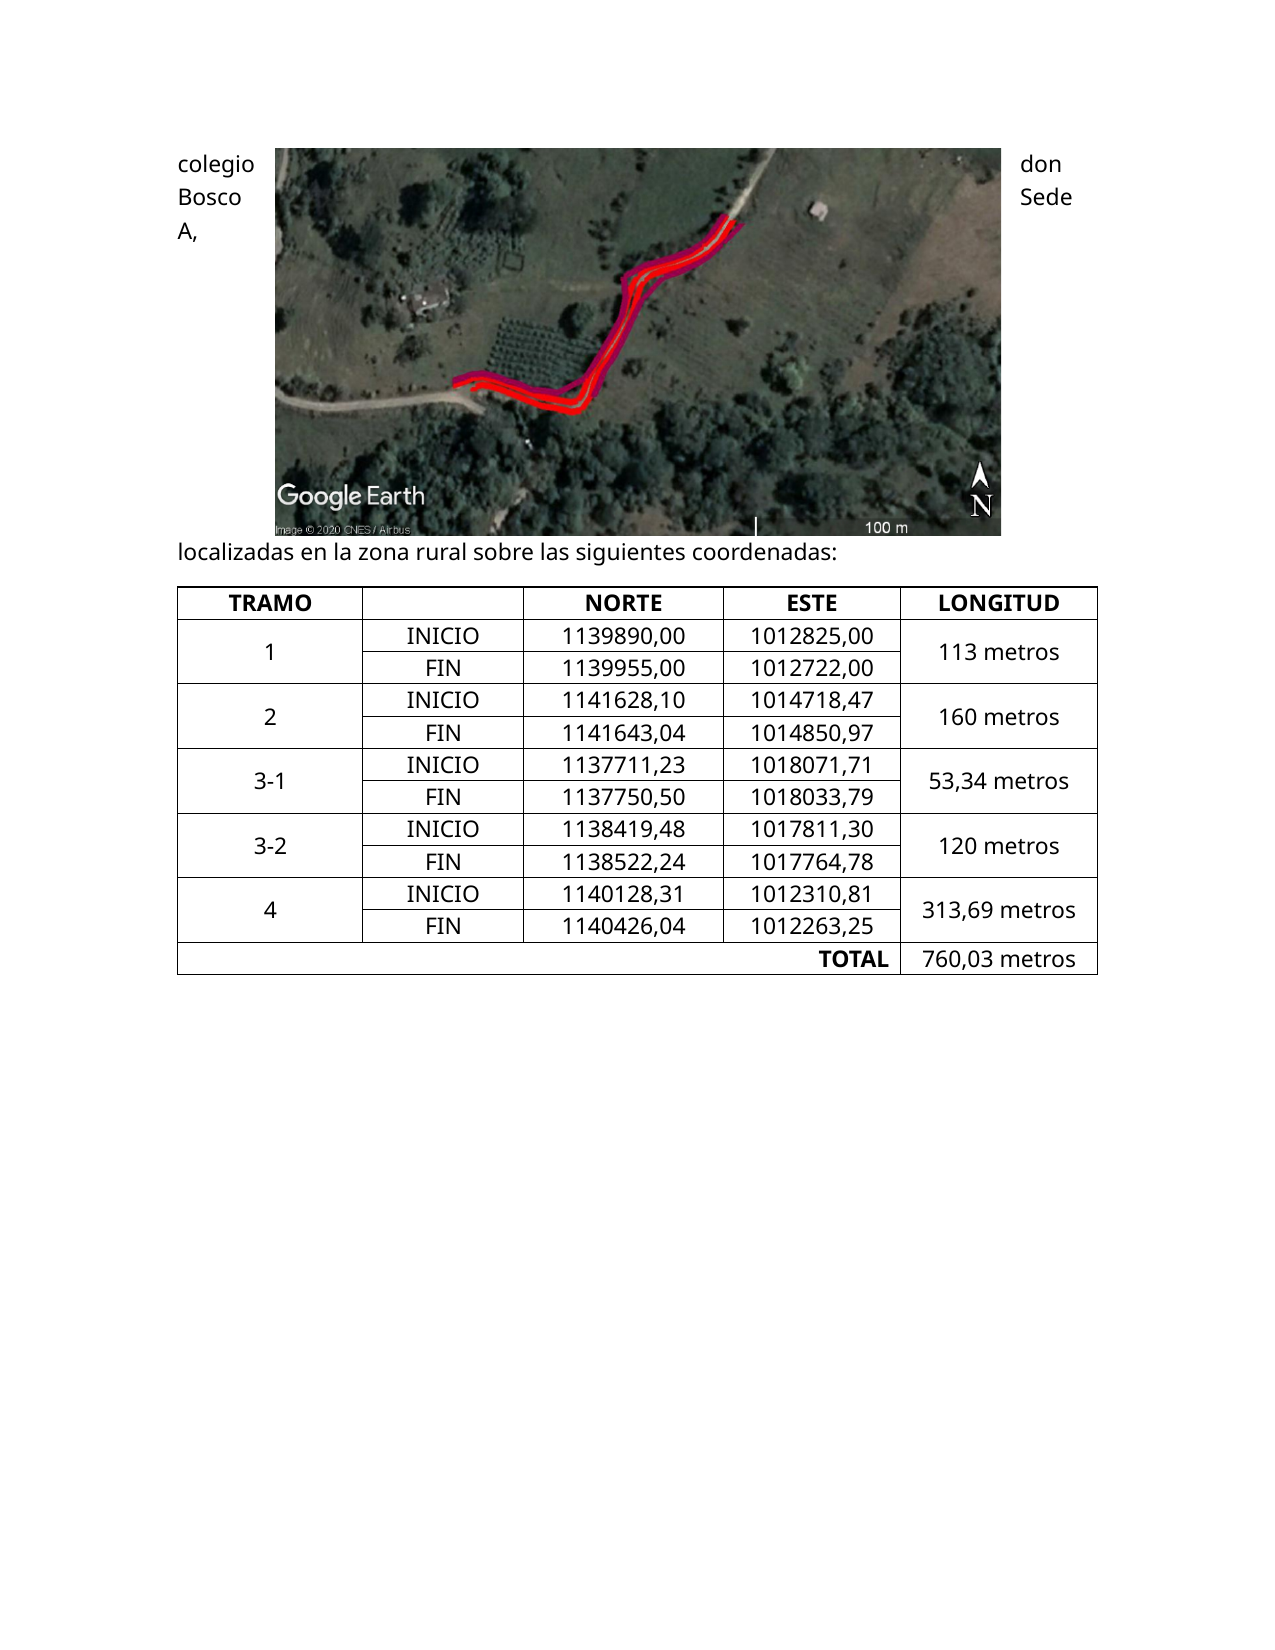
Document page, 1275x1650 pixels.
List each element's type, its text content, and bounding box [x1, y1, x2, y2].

table_cell 1012263,25 [724, 910, 900, 942]
table_cell INICIO [363, 749, 523, 780]
table_cell 1138522,24 [524, 846, 723, 877]
table_cell 160 metros [901, 684, 1097, 748]
table_cell FIN [363, 717, 523, 748]
table_cell 313,69 metros [901, 878, 1097, 942]
table_cell INICIO [363, 814, 523, 845]
table_cell 1140128,31 [524, 878, 723, 909]
table_cell 3-1 [178, 749, 362, 812]
table_cell 1012825,00 [724, 620, 900, 651]
table_cell 3-2 [178, 814, 362, 877]
table_cell 1017764,78 [724, 846, 900, 877]
table_cell 4 [178, 878, 362, 942]
table_cell 1137750,50 [524, 781, 723, 812]
table_cell 1138419,48 [524, 814, 723, 845]
table_header LONGITUD [901, 588, 1097, 619]
table_cell 1 [178, 620, 362, 683]
table_header ESTE [724, 588, 900, 619]
table_cell 120 metros [901, 814, 1097, 877]
picture [273, 148, 1002, 536]
table_cell 1140426,04 [524, 910, 723, 942]
table_cell 53,34 metros [901, 749, 1097, 812]
table_cell INICIO [363, 878, 523, 909]
table_cell TOTAL [178, 943, 900, 974]
table_header TRAMO [178, 588, 362, 619]
table_cell 1141628,10 [524, 684, 723, 716]
table_cell 1139890,00 [524, 620, 723, 651]
table_cell 2 [178, 684, 362, 748]
table_cell 1018033,79 [724, 781, 900, 812]
table_cell 1137711,23 [524, 749, 723, 780]
table_cell INICIO [363, 684, 523, 716]
table_cell 1141643,04 [524, 717, 723, 748]
table_header [363, 588, 523, 619]
table_cell 1018071,71 [724, 749, 900, 780]
table_cell 760,03 metros [901, 943, 1097, 974]
table_cell FIN [363, 781, 523, 812]
table_cell 113 metros [901, 620, 1097, 683]
table_cell 1012722,00 [724, 652, 900, 683]
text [177, 148, 1098, 567]
table_cell FIN [363, 910, 523, 942]
table_cell FIN [363, 846, 523, 877]
table_cell INICIO [363, 620, 523, 651]
table_cell 1014850,97 [724, 717, 900, 748]
table_cell 1014718,47 [724, 684, 900, 716]
table_header NORTE [524, 588, 723, 619]
table_cell 1139955,00 [524, 652, 723, 683]
table_cell 1017811,30 [724, 814, 900, 845]
table_cell FIN [363, 652, 523, 683]
table_cell 1012310,81 [724, 878, 900, 909]
